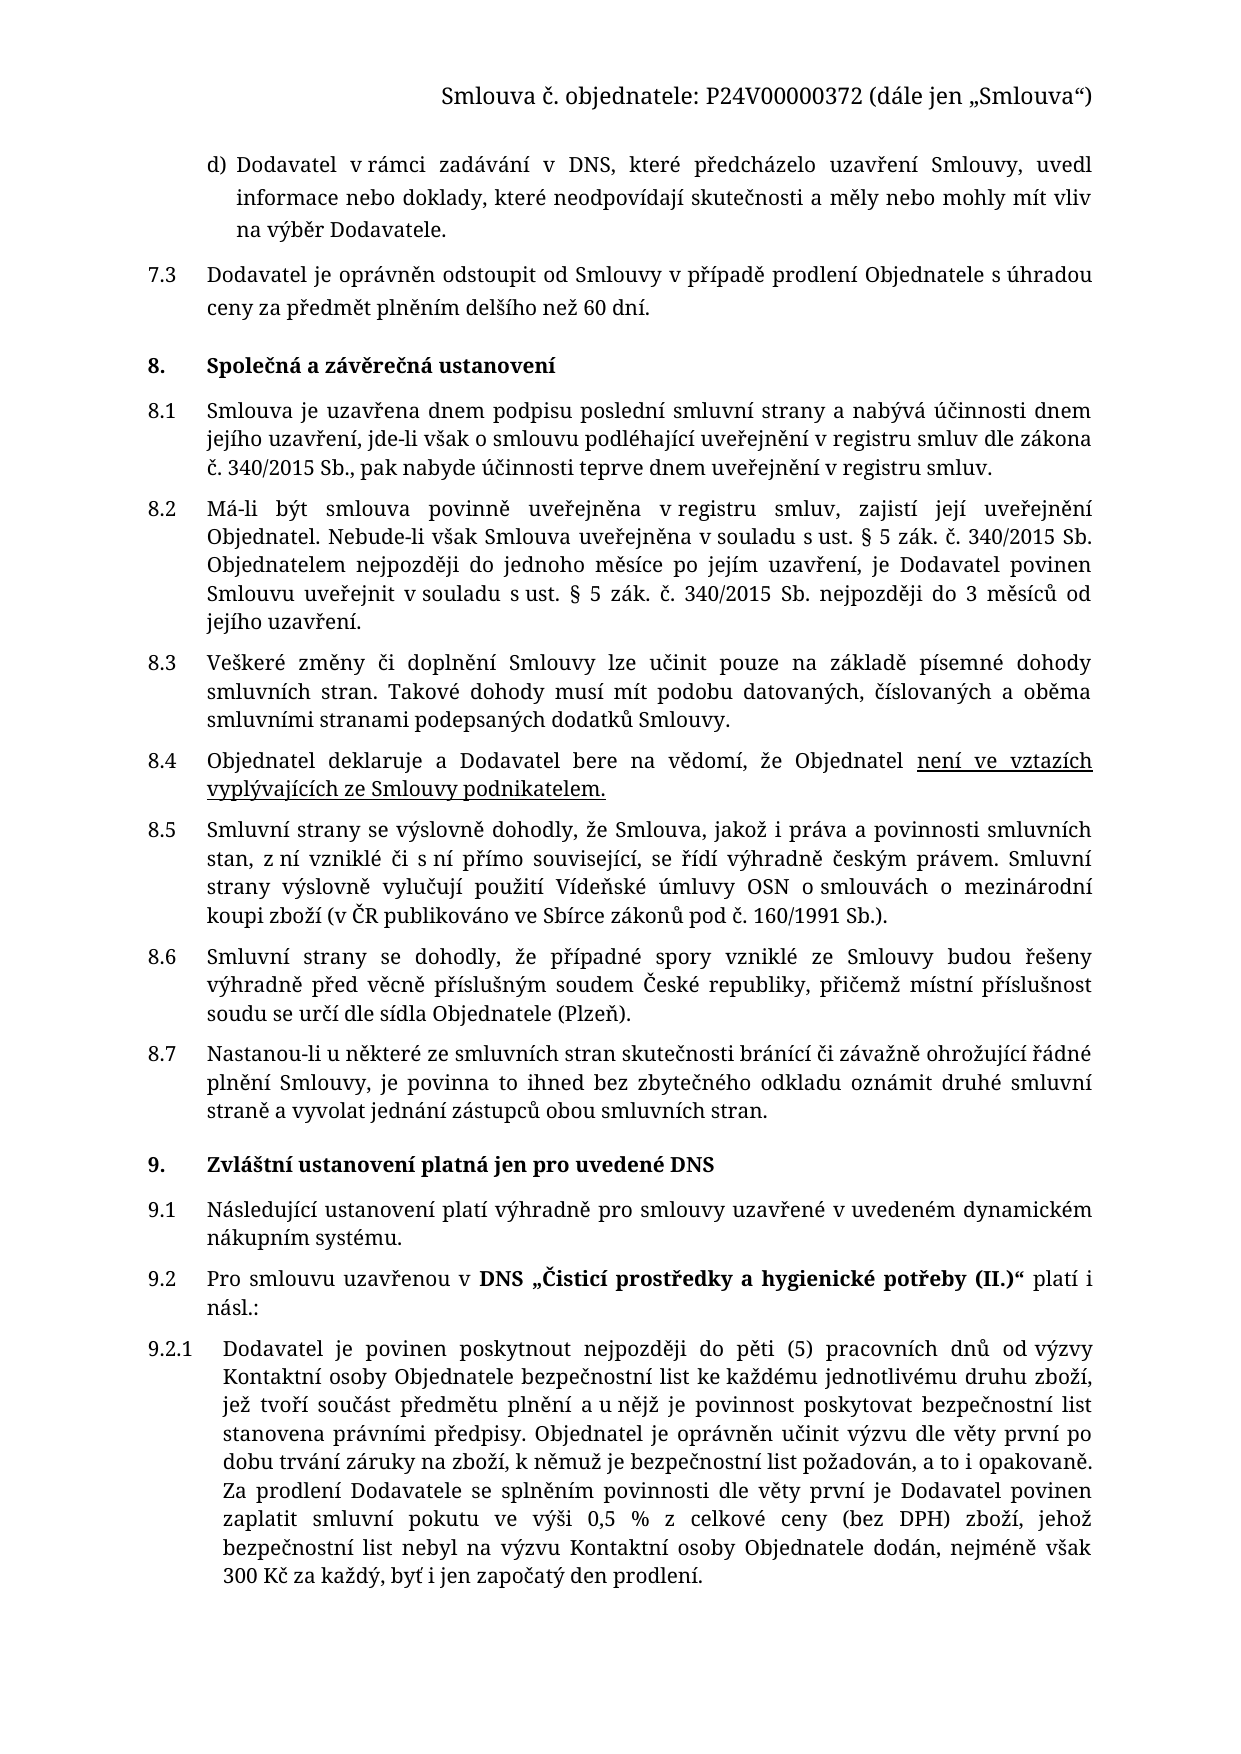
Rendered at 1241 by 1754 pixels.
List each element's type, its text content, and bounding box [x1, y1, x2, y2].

list Pro smlouvu uzavřenou v DNS „Čisticí prostředky a hygienické potřeby (II.)“ platí i násl.: [148, 1264, 1093, 1321]
list Objednatel deklaruje a Dodavatel bere na vědomí, že Objednatel není ve vztazích vyplývajících ze Smlouvy podnikatelem. [148, 746, 1093, 803]
list Nastanou-li u některé ze smluvních stran skutečnosti bránící či závažně ohrožující řádné plnění Smlouvy, je povinna to ihned bez zbytečného odkladu oznámit druhé smluvní straně a vyvolat jednání zástupců obou smluvních stran. [148, 1039, 1093, 1125]
list Společná a závěrečná ustanovení [148, 351, 1093, 379]
list Dodavatel je oprávněn odstoupit od Smlouvy v případě prodlení Objednatele s úhradou ceny za předmět plněním delšího než 60 dní. [148, 261, 1093, 322]
list Smluvní strany se výslovně dohodly, že Smlouva, jakož i práva a povinnosti smluvních stan, z ní vzniklé či s ní přímo související, se řídí výhradně českým právem. Smluvní strany výslovně vylučují použití Vídeňské úmluvy OSN o smlouvách o mezinárodní koupi zboží (v ČR publikováno ve Sbírce zákonů pod č. 160/1991 Sb.). [148, 816, 1093, 929]
list Veškeré změny či doplnění Smlouvy lze učinit pouze na základě písemné dohody smluvních stran. Takové dohody musí mít podobu datovaných, číslovaných a oběma smluvními stranami podepsaných dodatků Smlouvy. [148, 648, 1093, 734]
list Má-li být smlouva povinně uveřejněna v registru smluv, zajistí její uveřejnění Objednatel. Nebude-li však Smlouva uveřejněna v souladu s ust. § 5 zák. č. 340/2015 Sb. Objednatelem nejpozději do jednoho měsíce po jejím uzavření, je Dodavatel povinen Smlouvu uveřejnit v souladu s ust. § 5 zák. č. 340/2015 Sb. nejpozději do 3 měsíců od jejího uzavření. [148, 494, 1093, 636]
list Zvláštní ustanovení platná jen pro uvedené DNS [148, 1150, 1093, 1178]
list Smluvní strany se dohodly, že případné spory vzniklé ze Smlouvy budou řešeny výhradně před věcně příslušným soudem České republiky, přičemž místní příslušnost soudu se určí dle sídla Objednatele (Plzeň). [148, 942, 1093, 1027]
list Dodavatel je povinen poskytnout nejpozději do pěti (5) pracovních dnů od výzvy Kontaktní osoby Objednatele bezpečnostní list ke každému jednotlivému druhu zboží, jež tvoří součást předmětu plnění a u nějž je povinnost poskytovat bezpečnostní list stanovena právními předpisy. Objednatel je oprávněn učinit výzvu dle věty první po dobu trvání záruky na zboží, k němuž je bezpečnostní list požadován, a to i opakovaně. Za prodlení Dodavatele se splněním povinnosti dle věty první je Dodavatel povinen zaplatit smluvní pokutu ve výši 0,5 % z celkové ceny (bez DPH) zboží, jehož bezpečnostní list nebyl na výzvu Kontaktní osoby Objednatele dodán, nejméně však 300 Kč za každý, byť i jen započatý den prodlení. [148, 1334, 1093, 1590]
list Smlouva je uzavřena dnem podpisu poslední smluvní strany a nabývá účinnosti dnem jejího uzavření, jde-li však o smlouvu podléhající uveřejnění v registru smluv dle zákona č. 340/2015 Sb., pak nabyde účinnosti teprve dnem uveřejnění v registru smluv. [148, 396, 1093, 481]
list Dodavatel v rámci zadávání v DNS, které předcházelo uzavření Smlouvy, uvedl informace nebo doklady, které neodpovídají skutečnosti a měly nebo mohly mít vliv na výběr Dodavatele. [207, 150, 1093, 244]
list Následující ustanovení platí výhradně pro smlouvy uzavřené v uvedeném dynamickém nákupním systému. [148, 1195, 1093, 1252]
